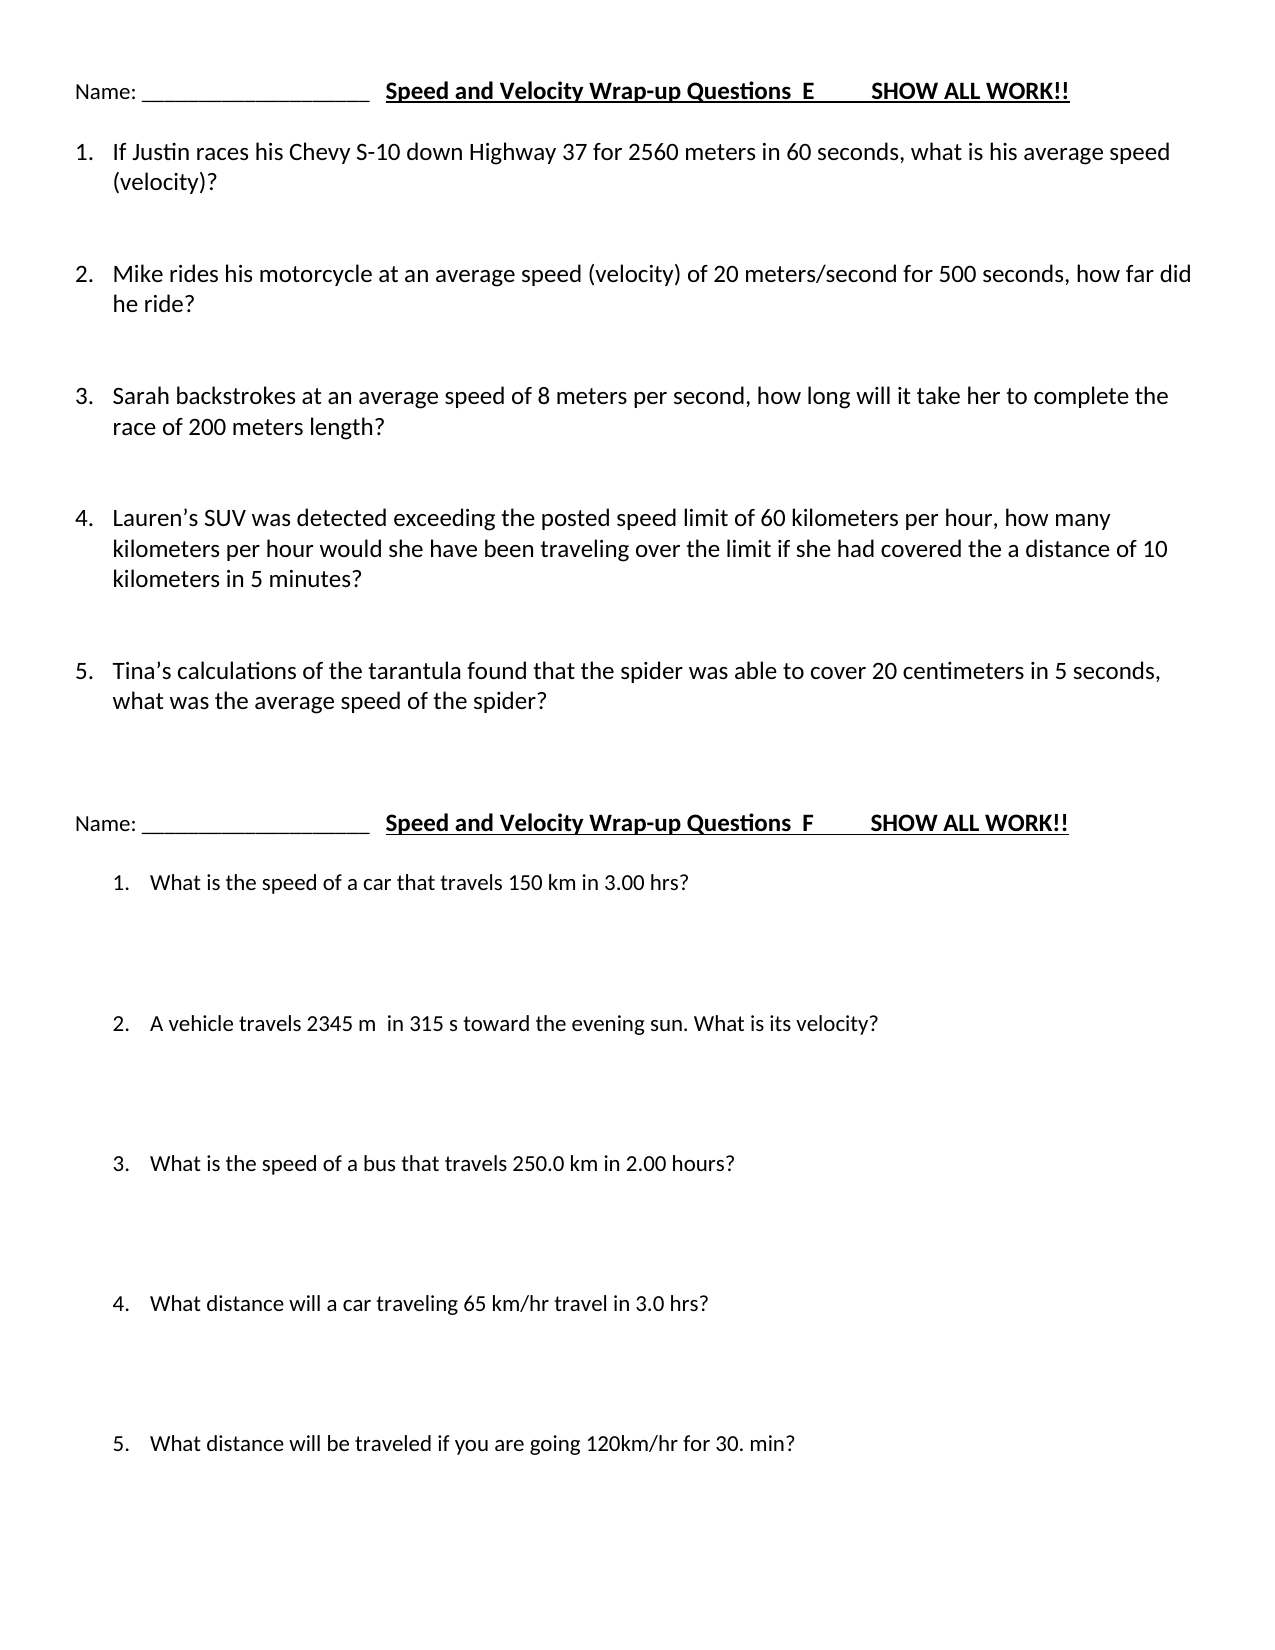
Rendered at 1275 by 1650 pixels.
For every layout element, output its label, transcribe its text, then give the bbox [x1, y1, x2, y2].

list Lauren’s SUV was detected exceeding the posted speed limit of 60 kilometers per hour, how many kilometers per hour would she have been traveling over the limit if she had covered the a distance of 10 kilometers in 5 minutes? [75, 502, 1200, 594]
text Name: ____________________ Speed and Velocity Wrap-up Questions F SHOW ALL WORK!! [75, 807, 1200, 838]
list Tina’s calculations of the tarantula found that the spider was able to cover 20 centimeters in 5 seconds, what was the average speed of the spider? [75, 655, 1200, 716]
list A vehicle travels 2345 m in 315 s toward the evening sun. What is its velocity? [112, 1009, 1200, 1037]
list Sarah backstrokes at an average speed of 8 meters per second, how long will it take her to complete the race of 200 meters length? [75, 380, 1200, 441]
list Mike rides his motorcycle at an average speed (velocity) of 20 meters/second for 500 seconds, how far did he ride? [75, 258, 1200, 319]
text Name: ____________________ Speed and Velocity Wrap-up Questions E SHOW ALL WORK!! [75, 75, 1200, 106]
list What distance will a car traveling 65 km/hr travel in 3.0 hrs? [112, 1289, 1200, 1317]
list What is the speed of a bus that travels 250.0 km in 2.00 hours? [112, 1149, 1200, 1177]
list What distance will be traveled if you are going 120km/hr for 30. min? [112, 1429, 1200, 1457]
list If Justin races his Chevy S-10 down Highway 37 for 2560 meters in 60 seconds, what is his average speed (velocity)? [75, 136, 1200, 197]
list What is the speed of a car that travels 150 km in 3.00 hrs? [112, 868, 1200, 897]
